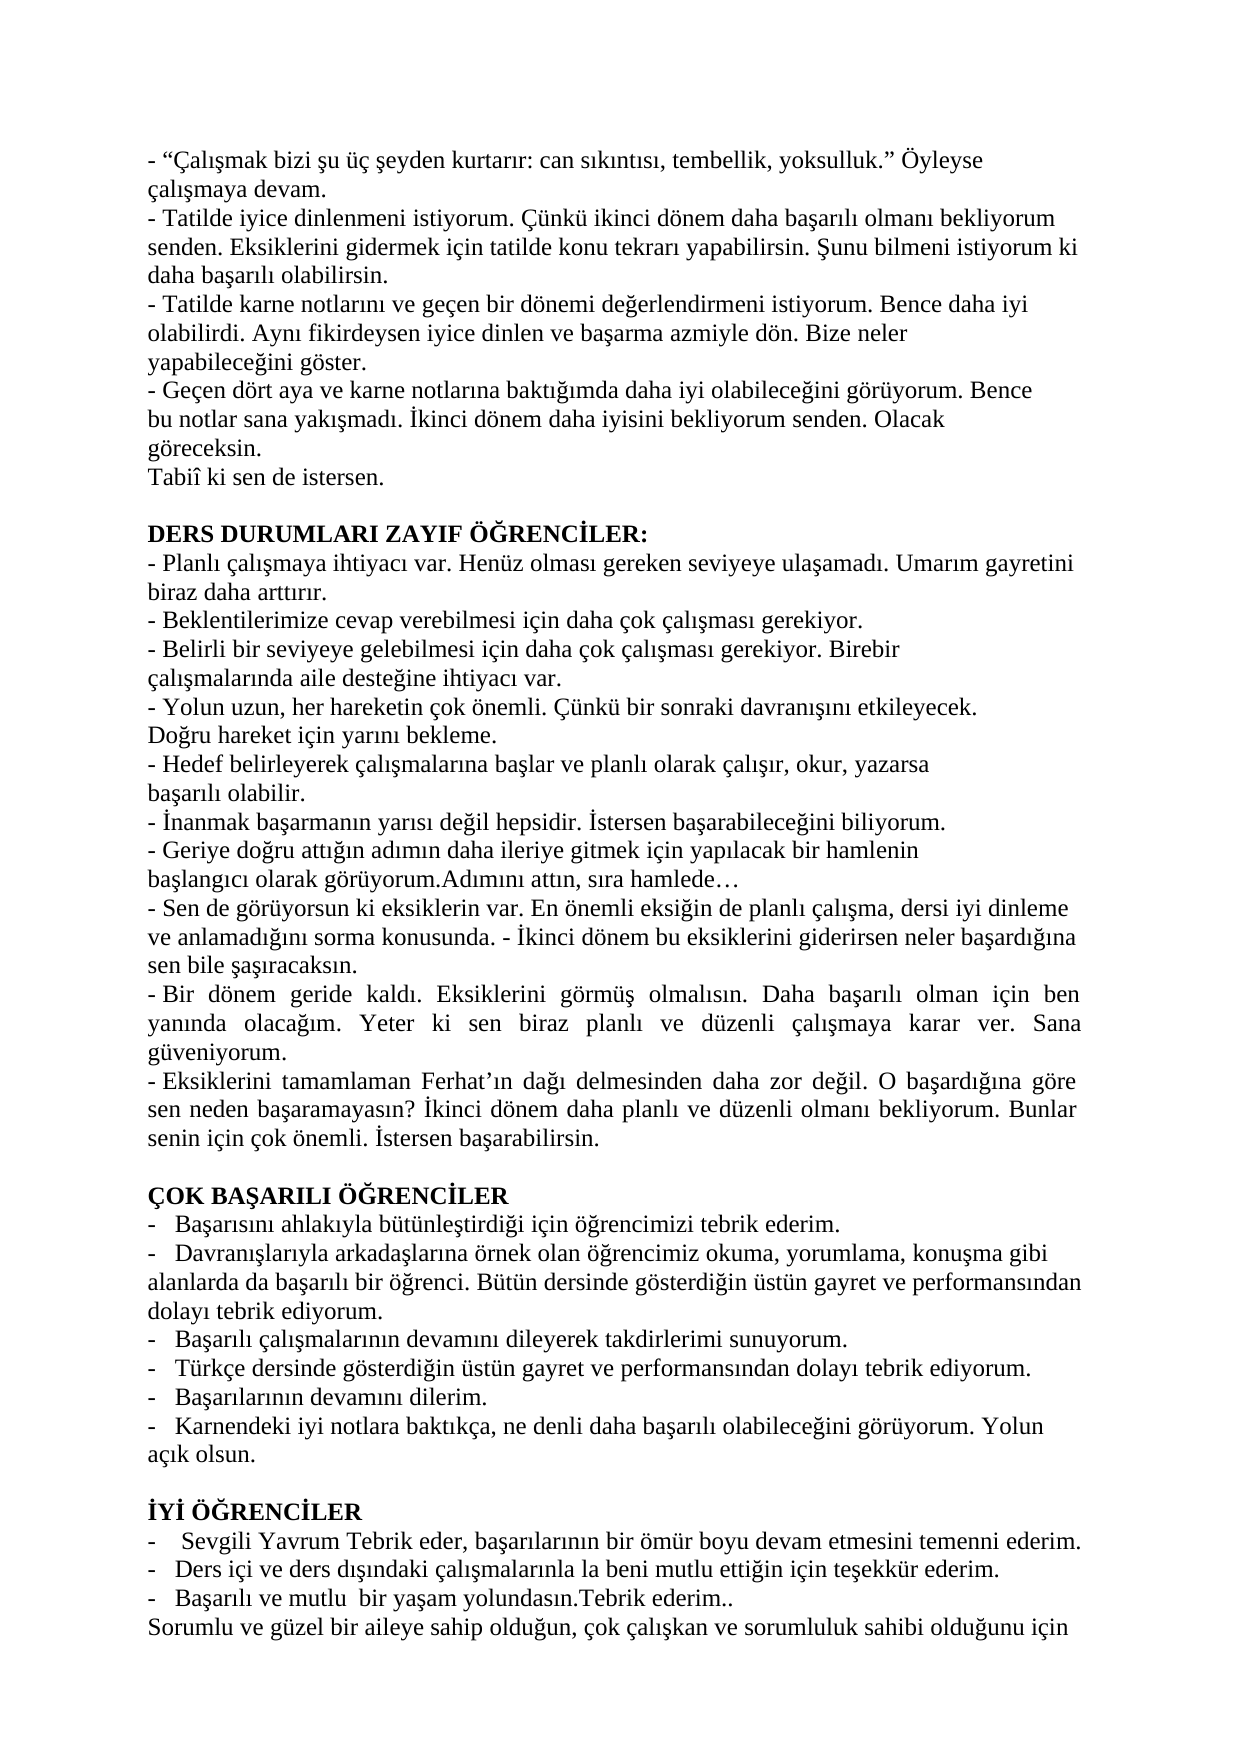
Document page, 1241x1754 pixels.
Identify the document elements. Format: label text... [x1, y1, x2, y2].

list Eksiklerini tamamlaman Ferhat’ın dağı delmesinden daha zor değil. O başardığına göre sen neden başaramayasın? İkinci dönem daha planlı ve düzenli olmanı bekliyorum. Bunlar senin için çok önemli. İstersen başarabilirsin. [147, 1066, 1077, 1152]
text Sorumlu ve güzel bir aileye sahip olduğun, çok çalışkan ve sorumluluk sahibi olduğunu için [147, 1612, 1103, 1641]
list Sen de görüyorsun ki eksiklerin var. En önemli eksiğin de planlı çalışma, dersi iyi dinleme ve anlamadığını sorma konusunda. - İkinci dönem bu eksiklerini giderirsen neler başardığına sen bile şaşıracaksın. [147, 893, 1076, 979]
list Davranışlarıyla arkadaşlarına örnek olan öğrencimiz okuma, yorumlama, konuşma gibi [147, 1238, 1103, 1267]
list Hedef belirleyerek çalışmalarına başlar ve planlı olarak çalışır, okur, yazarsa başarılı olabilir. [147, 749, 1008, 807]
list “Çalışmak bizi şu üç şeyden kurtarır: can sıkıntısı, tembellik, yoksulluk.” Öyleyse çalışmaya devam. [147, 146, 1089, 203]
text İYİ ÖĞRENCİLER [147, 1497, 1103, 1526]
list Planlı çalışmaya ihtiyacı var. Henüz olması gereken seviyeye ulaşamadı. Umarım gayretini biraz daha arttırır. [147, 548, 1074, 606]
text DERS DURUMLARI ZAYIF ÖĞRENCİLER: [147, 519, 1103, 548]
list Geçen dört aya ve karne notlarına baktığımda daha iyi olabileceğini görüyorum. Bence bu notlar sana yakışmadı. İkinci dönem daha iyisini bekliyorum senden. Olacak göreceksin. [147, 376, 1064, 462]
list Karnendeki iyi notlara baktıkça, ne denli daha başarılı olabileceğini görüyorum. Yolun açık olsun. [147, 1411, 1091, 1468]
text ÇOK BAŞARILI ÖĞRENCİLER [147, 1181, 1103, 1209]
list Beklentilerimize cevap verebilmesi için daha çok çalışması gerekiyor. [147, 606, 1103, 634]
list İnanmak başarmanın yarısı değil hepsidir. İstersen başarabileceğini biliyorum. [147, 807, 1103, 836]
list Belirli bir seviyeye gelebilmesi için daha çok çalışması gerekiyor. Birebir çalışmalarında aile desteğine ihtiyacı var. [147, 634, 1051, 692]
list Tatilde karne notlarını ve geçen bir dönemi değerlendirmeni istiyorum. Bence daha iyi olabilirdi. Aynı fikirdeysen iyice dinlen ve başarma azmiyle dön. Bize neler yapabileceğini göster. [147, 289, 1059, 376]
list Başarılarının devamını dilerim. [147, 1382, 1103, 1411]
text alanlarda da başarılı bir öğrenci. Bütün dersinde gösterdiğin üstün gayret ve performansından dolayı tebrik ediyorum. [147, 1267, 1084, 1324]
list Başarılı çalışmalarının devamını dileyerek takdirlerimi sunuyorum. [147, 1324, 1103, 1353]
list Başarısını ahlakıyla bütünleştirdiği için öğrencimizi tebrik ederim. [147, 1209, 1103, 1238]
list Bir dönem geride kaldı. Eksiklerini görmüş olmalısın. Daha başarılı olman için ben yanında olacağım. Yeter ki sen biraz planlı ve düzenli çalışmaya karar ver. Sana güveniyorum. [147, 979, 1081, 1066]
list Geriye doğru attığın adımın daha ileriye gitmek için yapılacak bir hamlenin başlangıcı olarak görüyorum.Adımını attın, sıra hamlede… [147, 836, 1026, 893]
text Tabiî ki sen de istersen. [147, 462, 1103, 491]
list Sevgili Yavrum Tebrik eder, başarılarının bir ömür boyu devam etmesini temenni ederim. [147, 1526, 1103, 1554]
list Yolun uzun, her hareketin çok önemli. Çünkü bir sonraki davranışını etkileyecek. Doğru hareket için yarını bekleme. [147, 692, 1048, 749]
list Ders içi ve ders dışındaki çalışmalarınla la beni mutlu ettiğin için teşekkür ederim. [147, 1554, 1103, 1583]
list Başarılı ve mutlu bir yaşam yolundasın.Tebrik ederim.. [147, 1583, 1103, 1612]
list Türkçe dersinde gösterdiğin üstün gayret ve performansından dolayı tebrik ediyorum. [147, 1353, 1103, 1382]
list Tatilde iyice dinlenmeni istiyorum. Çünkü ikinci dönem daha başarılı olmanı bekliyorum senden. Eksiklerini gidermek için tatilde konu tekrarı yapabilirsin. Şunu bilmeni istiyorum ki daha başarılı olabilirsin. [147, 203, 1078, 289]
